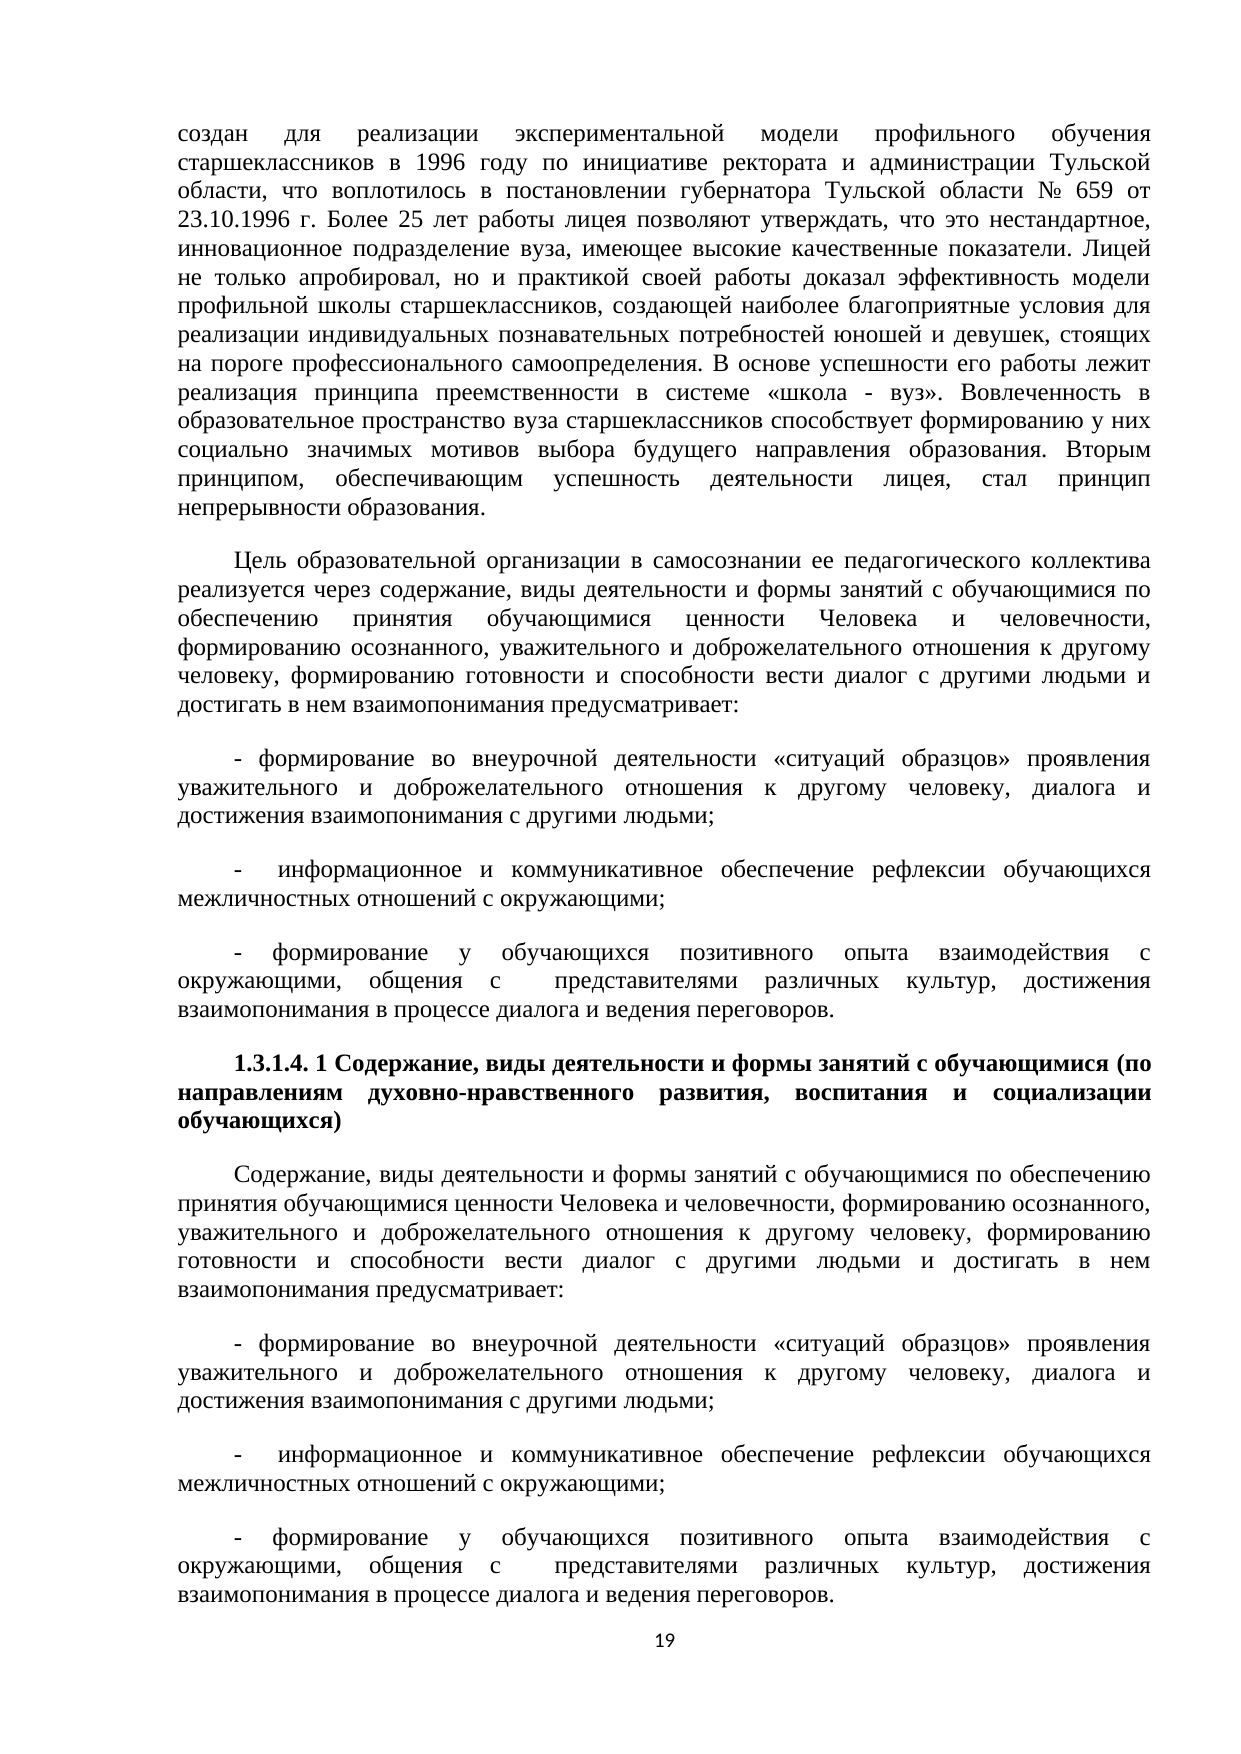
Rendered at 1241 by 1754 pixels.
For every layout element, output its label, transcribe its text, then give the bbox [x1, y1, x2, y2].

text - формирование во внеурочной деятельности «ситуаций образцов» проявления уважительного и доброжелательного отношения к другому человеку, диалога и достижения взаимопонимания с другими людьми; [177, 1328, 1152, 1414]
text - формирование у обучающихся позитивного опыта взаимодействия с окружающими, общения с представителями различных культур, достижения взаимопонимания в процессе диалога и ведения переговоров. [177, 937, 1152, 1023]
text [177, 118, 1152, 521]
text - формирование во внеурочной деятельности «ситуаций образцов» проявления уважительного и доброжелательного отношения к другому человеку, диалога и достижения взаимопонимания с другими людьми; [177, 743, 1152, 829]
text - информационное и коммуникативное обеспечение рефлексии обучающихся межличностных отношений с окружающими; [177, 1439, 1152, 1497]
text 1.3.1.4. 1 Содержание, виды деятельности и формы занятий с обучающимися (по направлениям духовно-нравственного развития, воспитания и социализации обучающихся) [177, 1048, 1152, 1134]
text - информационное и коммуникативное обеспечение рефлексии обучающихся межличностных отношений с окружающими; [177, 854, 1152, 912]
text Содержание, виды деятельности и формы занятий с обучающимися по обеспечению принятия обучающимися ценности Человека и человечности, формированию осознанного, уважительного и доброжелательного отношения к другому человеку, формированию готовности и способности вести диалог с другими людьми и достигать в нем взаимопонимания предусматривает: [177, 1159, 1152, 1303]
text - формирование у обучающихся позитивного опыта взаимодействия с окружающими, общения с представителями различных культур, достижения взаимопонимания в процессе диалога и ведения переговоров. [177, 1522, 1152, 1608]
text Цель образовательной организации в самосознании ее педагогического коллектива реализуется через содержание, виды деятельности и формы занятий с обучающимися по обеспечению принятия обучающимися ценности Человека и человечности, формированию осознанного, уважительного и доброжелательного отношения к другому человеку, формированию готовности и способности вести диалог с другими людьми и достигать в нем взаимопонимания предусматривает: [177, 546, 1152, 718]
